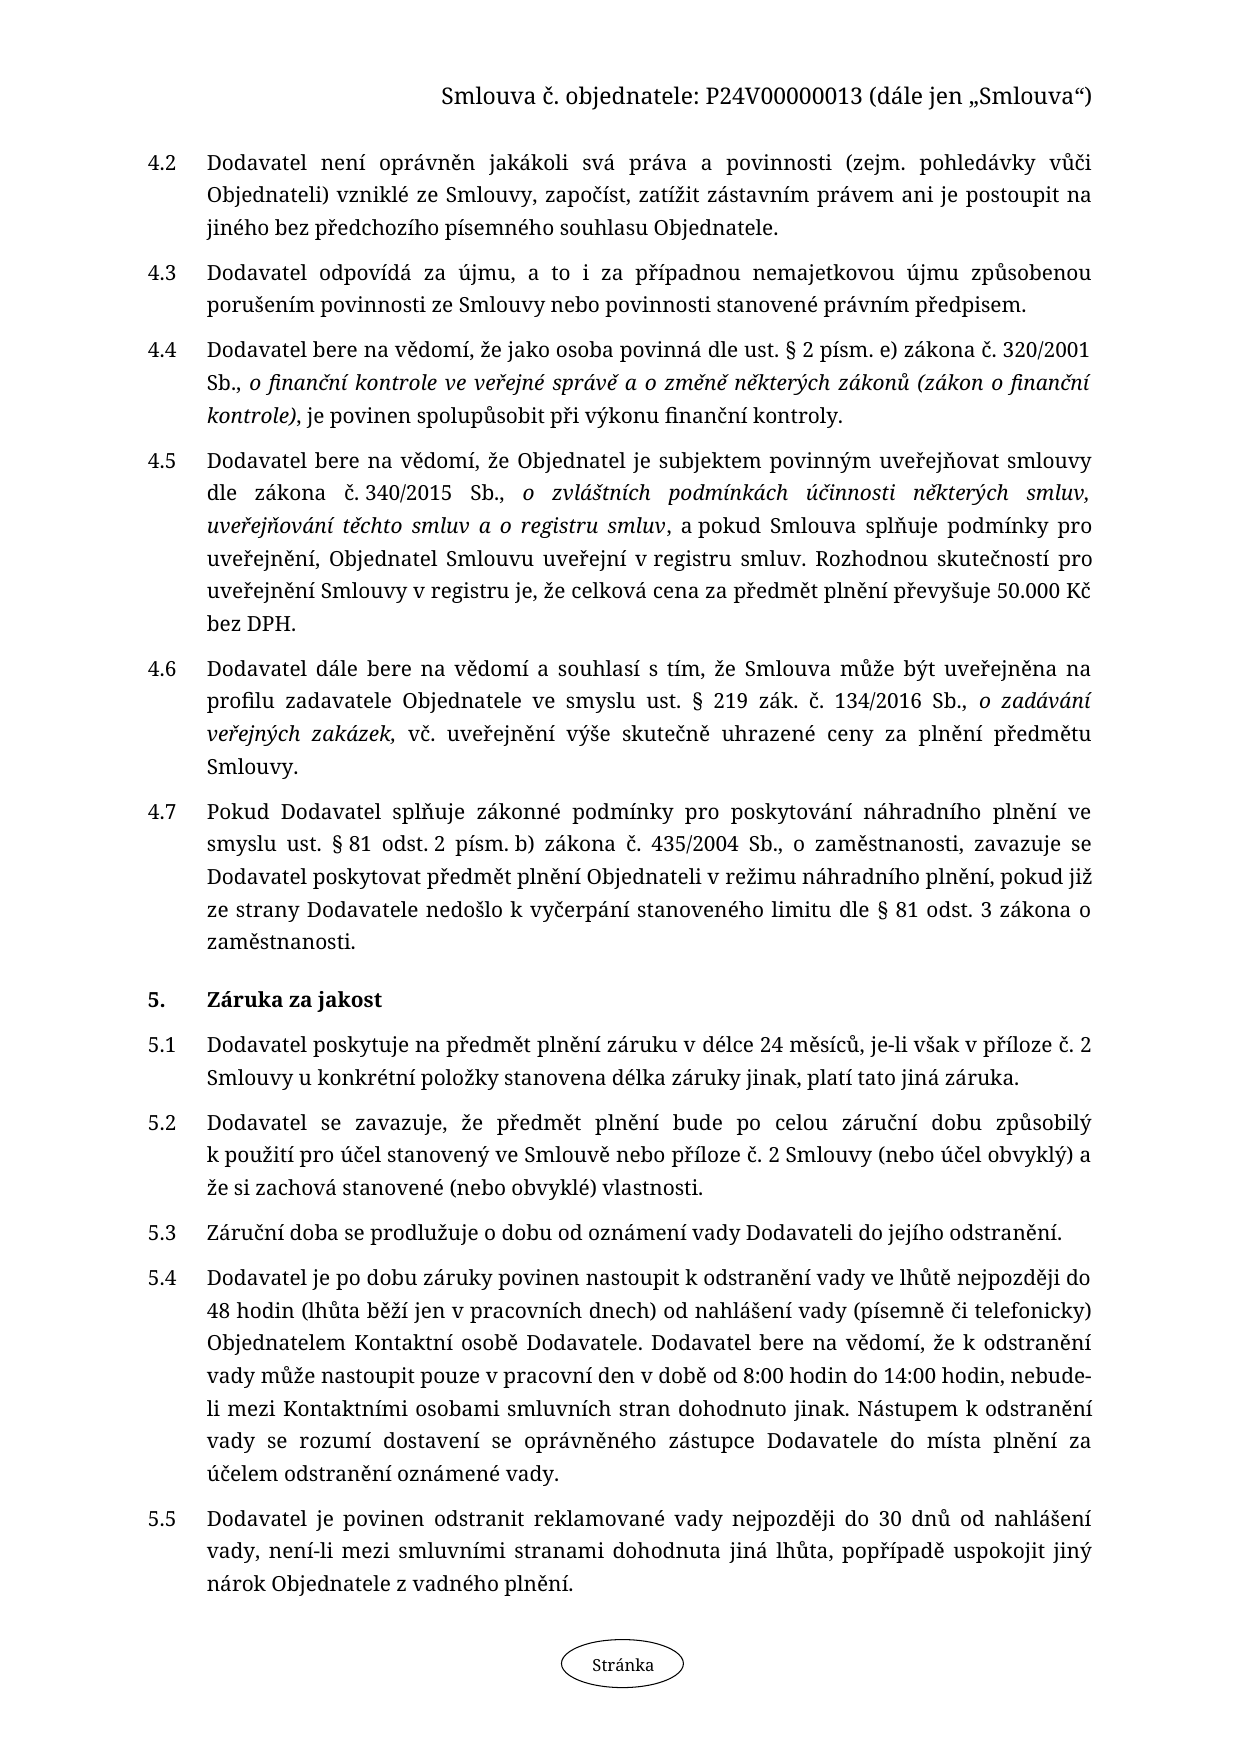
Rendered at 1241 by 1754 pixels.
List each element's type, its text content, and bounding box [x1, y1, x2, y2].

list Záruka za jakost [148, 985, 1093, 1013]
list Dodavatel je po dobu záruky povinen nastoupit k odstranění vady ve lhůtě nejpozději do 48 hodin (lhůta běží jen v pracovních dnech) od nahlášení vady (písemně či telefonicky) Objednatelem Kontaktní osobě Dodavatele. Dodavatel bere na vědomí, že k odstranění vady může nastoupit pouze v pracovní den v době od 8:00 hodin do 14:00 hodin, nebude-li mezi Kontaktními osobami smluvních stran dohodnuto jinak. Nástupem k odstranění vady se rozumí dostavení se oprávněného zástupce Dodavatele do místa plnění za účelem odstranění oznámené vady. [148, 1263, 1093, 1487]
list Dodavatel je povinen odstranit reklamované vady nejpozději do 30 dnů od nahlášení vady, není-li mezi smluvními stranami dohodnuta jiná lhůta, popřípadě uspokojit jiný nárok Objednatele z vadného plnění. [148, 1504, 1093, 1598]
list Dodavatel dále bere na vědomí a souhlasí s tím, že Smlouva může být uveřejněna na profilu zadavatele Objednatele ve smyslu ust. § 219 zák. č. 134/2016 Sb., o zadávání veřejných zakázek, vč. uveřejnění výše skutečně uhrazené ceny za plnění předmětu Smlouvy. [148, 654, 1093, 780]
list Pokud Dodavatel splňuje zákonné podmínky pro poskytování náhradního plnění ve smyslu ust. § 81 odst. 2 písm. b) zákona č. 435/2004 Sb., o zaměstnanosti, zavazuje se Dodavatel poskytovat předmět plnění Objednateli v režimu náhradního plnění, pokud již ze strany Dodavatele nedošlo k vyčerpání stanoveného limitu dle § 81 odst. 3 zákona o zaměstnanosti. [148, 797, 1093, 956]
list Dodavatel poskytuje na předmět plnění záruku v délce 24 měsíců, je-li však v příloze č. 2 Smlouvy u konkrétní položky stanovena délka záruky jinak, platí tato jiná záruka. [148, 1030, 1093, 1091]
list Dodavatel bere na vědomí, že jako osoba povinná dle ust. § 2 písm. e) zákona č. 320/2001 Sb., o finanční kontrole ve veřejné správě a o změně některých zákonů (zákon o finanční kontrole), je povinen spolupůsobit při výkonu finanční kontroly. [148, 336, 1093, 429]
list Záruční doba se prodlužuje o dobu od oznámení vady Dodavateli do jejího odstranění. [148, 1218, 1093, 1247]
list Dodavatel bere na vědomí, že Objednatel je subjektem povinným uveřejňovat smlouvy dle zákona č. 340/2015 Sb., o zvláštních podmínkách účinnosti některých smluv, uveřejňování těchto smluv a o registru smluv, a pokud Smlouva splňuje podmínky pro uveřejnění, Objednatel Smlouvu uveřejní v registru smluv. Rozhodnou skutečností pro uveřejnění Smlouvy v registru je, že celková cena za předmět plnění převyšuje 50.000 Kč bez DPH. [148, 446, 1093, 637]
list Dodavatel se zavazuje, že předmět plnění bude po celou záruční dobu způsobilý k použití pro účel stanovený ve Smlouvě nebo příloze č. 2 Smlouvy (nebo účel obvyklý) a že si zachová stanovené (nebo obvyklé) vlastnosti. [148, 1108, 1093, 1201]
list Dodavatel odpovídá za újmu, a to i za případnou nemajetkovou újmu způsobenou porušením povinnosti ze Smlouvy nebo povinnosti stanovené právním předpisem. [148, 258, 1093, 319]
list Dodavatel není oprávněn jakákoli svá práva a povinnosti (zejm. pohledávky vůči Objednateli) vzniklé ze Smlouvy, započíst, zatížit zástavním právem ani je postoupit na jiného bez předchozího písemného souhlasu Objednatele. [148, 148, 1093, 241]
